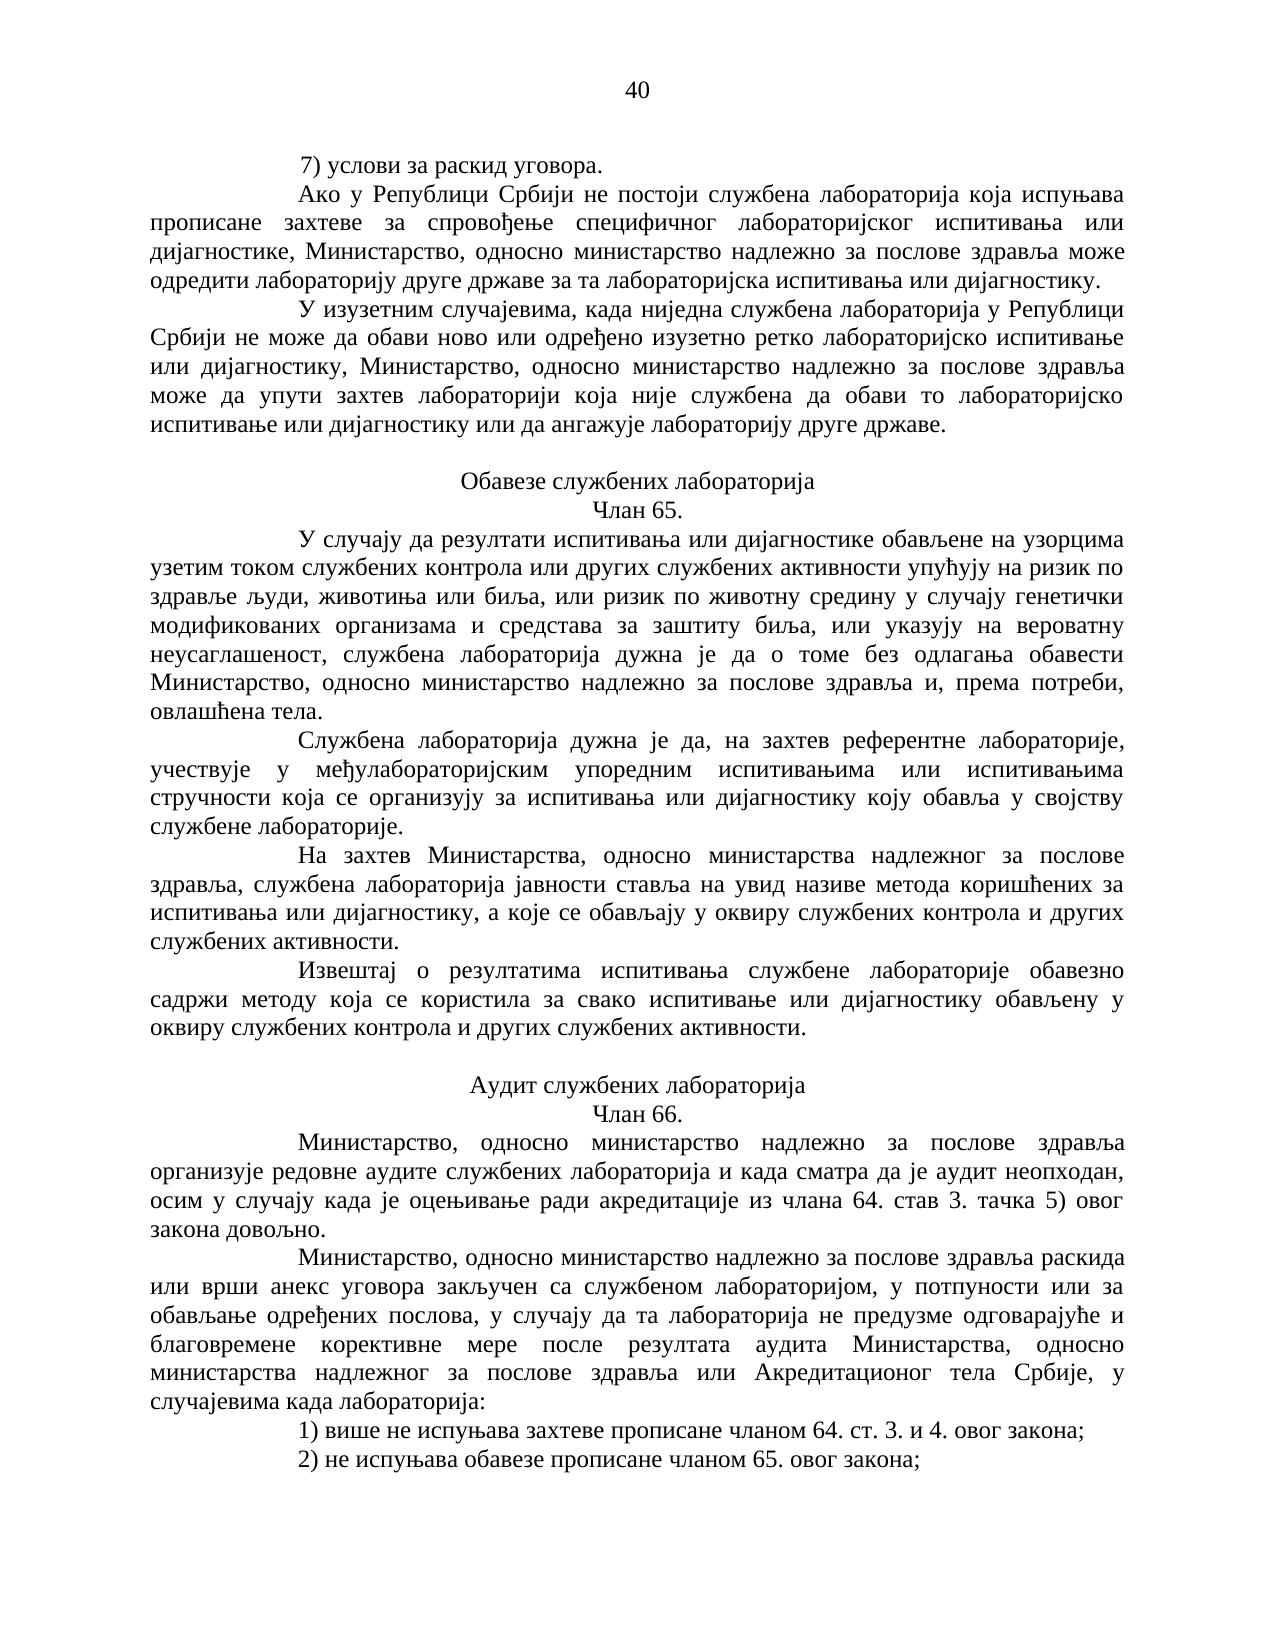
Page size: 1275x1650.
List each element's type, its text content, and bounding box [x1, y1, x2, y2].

text Члан 66. [150, 1099, 1125, 1127]
text Аудит службених лабораторија [150, 1070, 1125, 1099]
text Члан 65. [150, 495, 1125, 524]
text 7) услови за раскид уговора. [150, 150, 1125, 179]
text У изузетним случајевима, када ниједна службена лабораторија у Републици Србији не може да обави ново или одређено изузетно ретко лабораторијско испитивање или дијагностику, Министарство, односно министарство надлежно за послове здравља може да упути захтев лабораторији која није службена да обави то лабораторијско испитивање или дијагностику или да ангажује лабораторију друге државе. [150, 294, 1125, 437]
text Службена лабораторија дужна је да, на захтев референтне лабораторије, учествује у међулабораторијским упоредним испитивањима или испитивањима стручности која се организују за испитивања или дијагностику коју обавља у својству службене лабораторије. [150, 725, 1125, 840]
text 1) више не испуњава захтеве прописане чланом 64. ст. 3. и 4. овог закона; [150, 1415, 1125, 1444]
text У случају да резултати испитивања или дијагностике обављене на узорцима узетим током службених контрола или других службених активности упућују на ризик по здравље људи, животиња или биља, или ризик по животну средину у случају генетички модификованих организама и средстава за заштиту биља, или указују на вероватну неусаглашеност, службена лабораторија дужна је да о томе без одлагања обавести Министарство, односно министарство надлежно за послове здравља и, према потреби, овлашћена тела. [150, 524, 1125, 725]
text Министарство, односно министарство надлежно за послове здравља организује редовне аудите службених лабораторија и када сматра да је аудит неопходан, осим у случају када је оцењивање ради акредитације из члана 64. став 3. тачка 5) овог закона довољно. [150, 1127, 1125, 1242]
text Министарство, односно министарство надлежно за послове здравља раскида или врши анекс уговора закључен са службеном лабораторијом, у потпуности или за обављање одређених послова, у случају да та лабораторија не предузме одговарајуће и благовремене корективне мере после резултата аудита Министарства, односно министарства надлежног за послове здравља или Акредитационог тела Србије, у случајевима када лабораторија: [150, 1242, 1125, 1415]
text Ако у Републици Србији не постоји службена лабораторија која испуњава прописане захтеве за спровођење специфичног лабораторијског испитивања или дијагностике, Министарство, односно министарство надлежно за послове здравља може одредити лабораторију друге државе за та лабораторијска испитивања или дијагностику. [150, 179, 1125, 294]
text Обавезе службених лабораторија [150, 466, 1125, 495]
text Извештај о резултатима испитивања службене лабораторије обавезно садржи методу која се користила за свако испитивање или дијагностику обављену у оквиру службених контрола и других службених активности. [150, 955, 1125, 1041]
text На захтев Министарства, односно министарства надлежног за послове здравља, службена лабораторија јавности ставља на увид називе метода коришћених за испитивања или дијагностику, а које се обављају у оквиру службених контрола и других службених активности. [150, 840, 1125, 955]
text 2) не испуњава обавезе прописане чланом 65. овог закона; [150, 1444, 1125, 1472]
